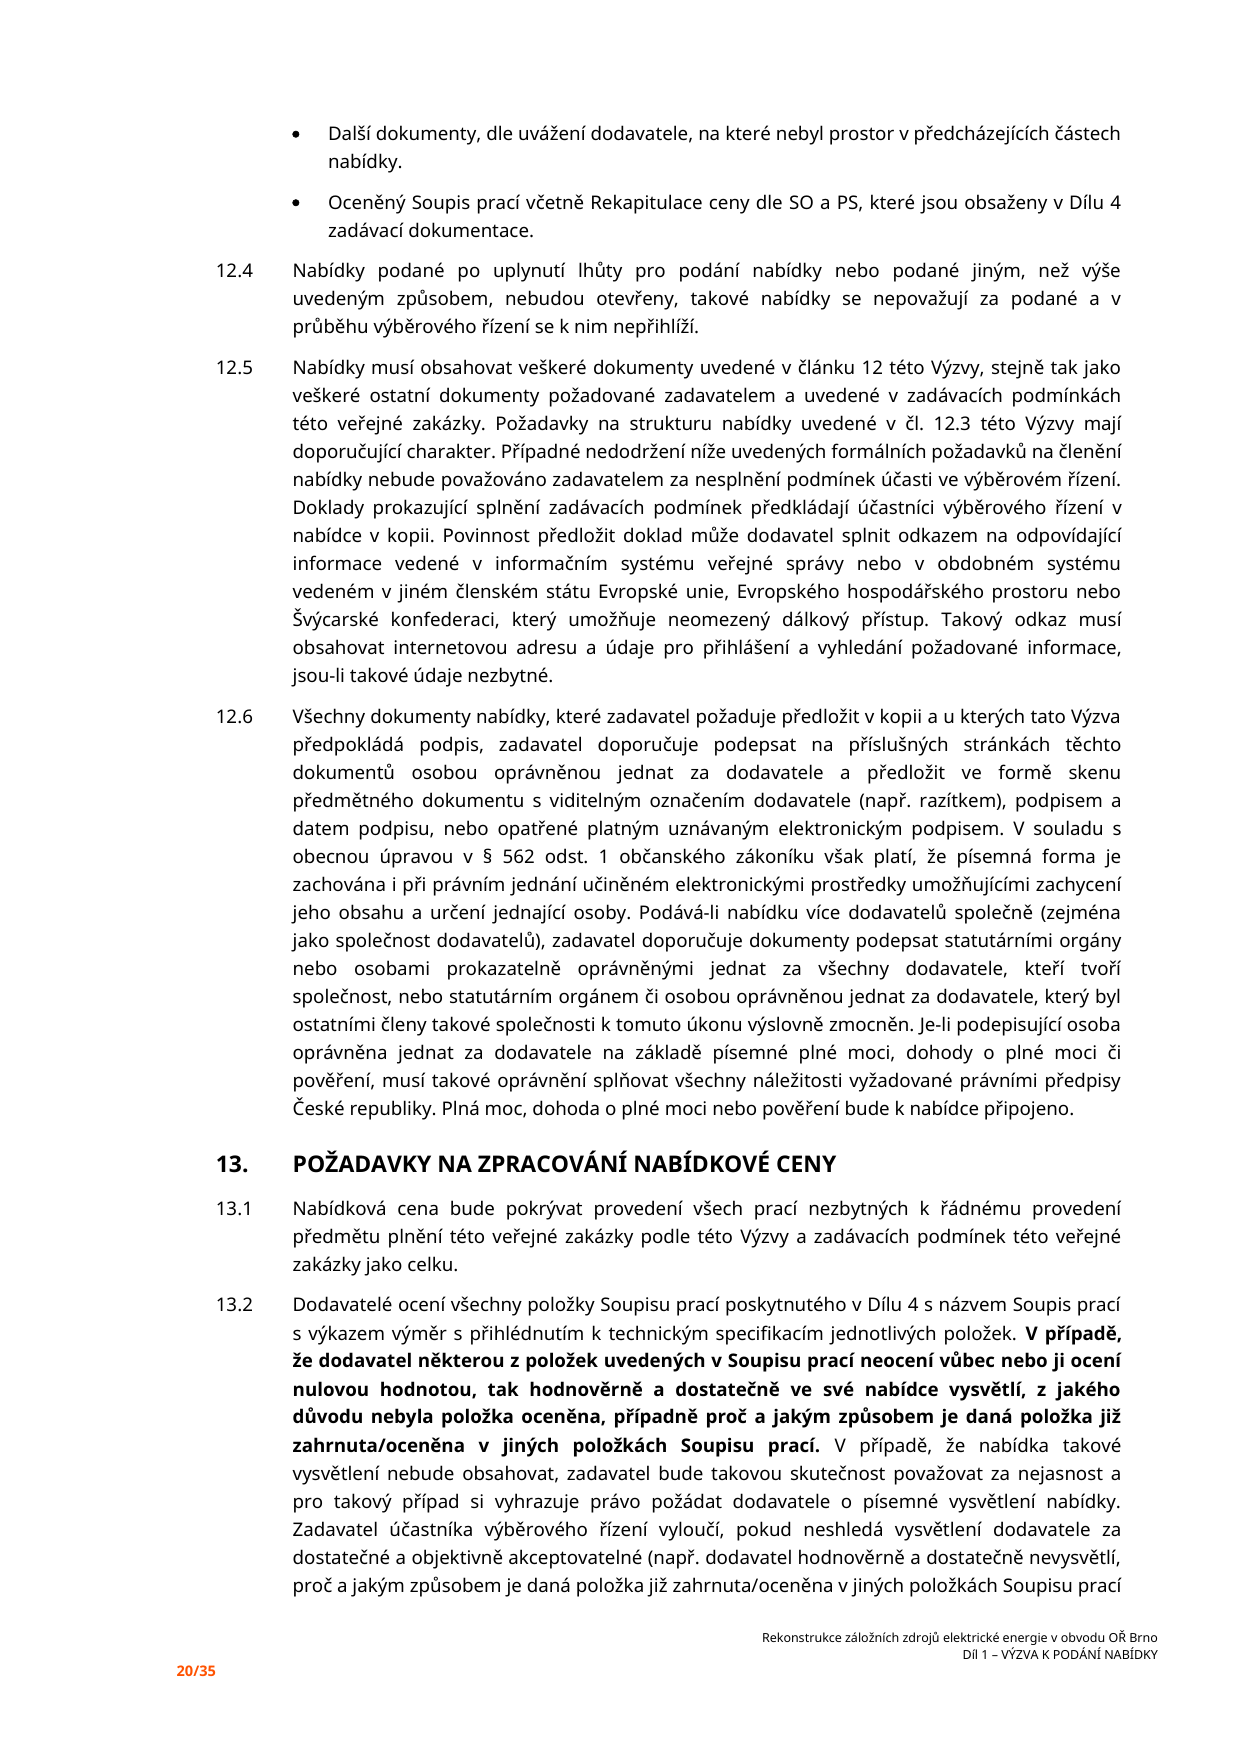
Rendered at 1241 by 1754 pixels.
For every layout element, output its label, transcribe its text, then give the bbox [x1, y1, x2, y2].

text Nabídková cena bude pokrývat provedení všech prací nezbytných k řádnému provedení předmětu plnění této veřejné zakázky podle této Výzvy a zadávacích podmínek této veřejné zakázky jako celku. [216, 1195, 1122, 1277]
text POŽADAVKY NA ZPRACOVÁNÍ NABÍDKOVÉ CENY [216, 1148, 1122, 1179]
text Další dokumenty, dle uvážení dodavatele, na které nebyl prostor v předcházejících částech nabídky. [292, 121, 1122, 174]
text Všechny dokumenty nabídky, které zadavatel požaduje předložit v kopii a u kterých tato Výzva předpokládá podpis, zadavatel doporučuje podepsat na příslušných stránkách těchto dokumentů osobou oprávněnou jednat za dodavatele a předložit ve formě skenu předmětného dokumentu s viditelným označením dodavatele (např. razítkem), podpisem a datem podpisu, nebo opatřené platným uznávaným elektronickým podpisem. V souladu s obecnou úpravou v § 562 odst. 1 občanského zákoníku však platí, že písemná forma je zachována i při právním jednání učiněném elektronickými prostředky umožňujícími zachycení jeho obsahu a určení jednající osoby. Podává-li nabídku více dodavatelů společně (zejména jako společnost dodavatelů), zadavatel doporučuje dokumenty podepsat statutárními orgány nebo osobami prokazatelně oprávněnými jednat za všechny dodavatele, kteří tvoří společnost, nebo statutárním orgánem či osobou oprávněnou jednat za dodavatele, který byl ostatními členy takové společnosti k tomuto úkonu výslovně zmocněn. Je-li podepisující osoba oprávněna jednat za dodavatele na základě písemné plné moci, dohody o plné moci či pověření, musí takové oprávnění splňovat všechny náležitosti vyžadované právními předpisy České republiky. Plná moc, dohoda o plné moci nebo pověření bude k nabídce připojeno. [216, 703, 1122, 1121]
text Nabídky musí obsahovat veškeré dokumenty uvedené v článku 12 této Výzvy, stejně tak jako veškeré ostatní dokumenty požadované zadavatelem a uvedené v zadávacích podmínkách této veřejné zakázky. Požadavky na strukturu nabídky uvedené v čl. 12.3 této Výzvy mají doporučující charakter. Případné nedodržení níže uvedených formálních požadavků na členění nabídky nebude považováno zadavatelem za nesplnění podmínek účasti ve výběrovém řízení. Doklady prokazující splnění zadávacích podmínek předkládají účastníci výběrového řízení v nabídce v kopii. Povinnost předložit doklad může dodavatel splnit odkazem na odpovídající informace vedené v informačním systému veřejné správy nebo v obdobném systému vedeném v jiném členském státu Evropské unie, Evropského hospodářského prostoru nebo Švýcarské konfederaci, který umožňuje neomezený dálkový přístup. Takový odkaz musí obsahovat internetovou adresu a údaje pro přihlášení a vyhledání požadované informace, jsou-li takové údaje nezbytné. [216, 354, 1122, 688]
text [216, 1292, 1122, 1597]
text Oceněný Soupis prací včetně Rekapitulace ceny dle SO a PS, které jsou obsaženy v Dílu 4 zadávací dokumentace. [292, 189, 1122, 243]
text Nabídky podané po uplynutí lhůty pro podání nabídky nebo podané jiným, než výše uvedeným způsobem, nebudou otevřeny, takové nabídky se nepovažují za podané a v průběhu výběrového řízení se k nim nepřihlíží. [216, 258, 1122, 339]
